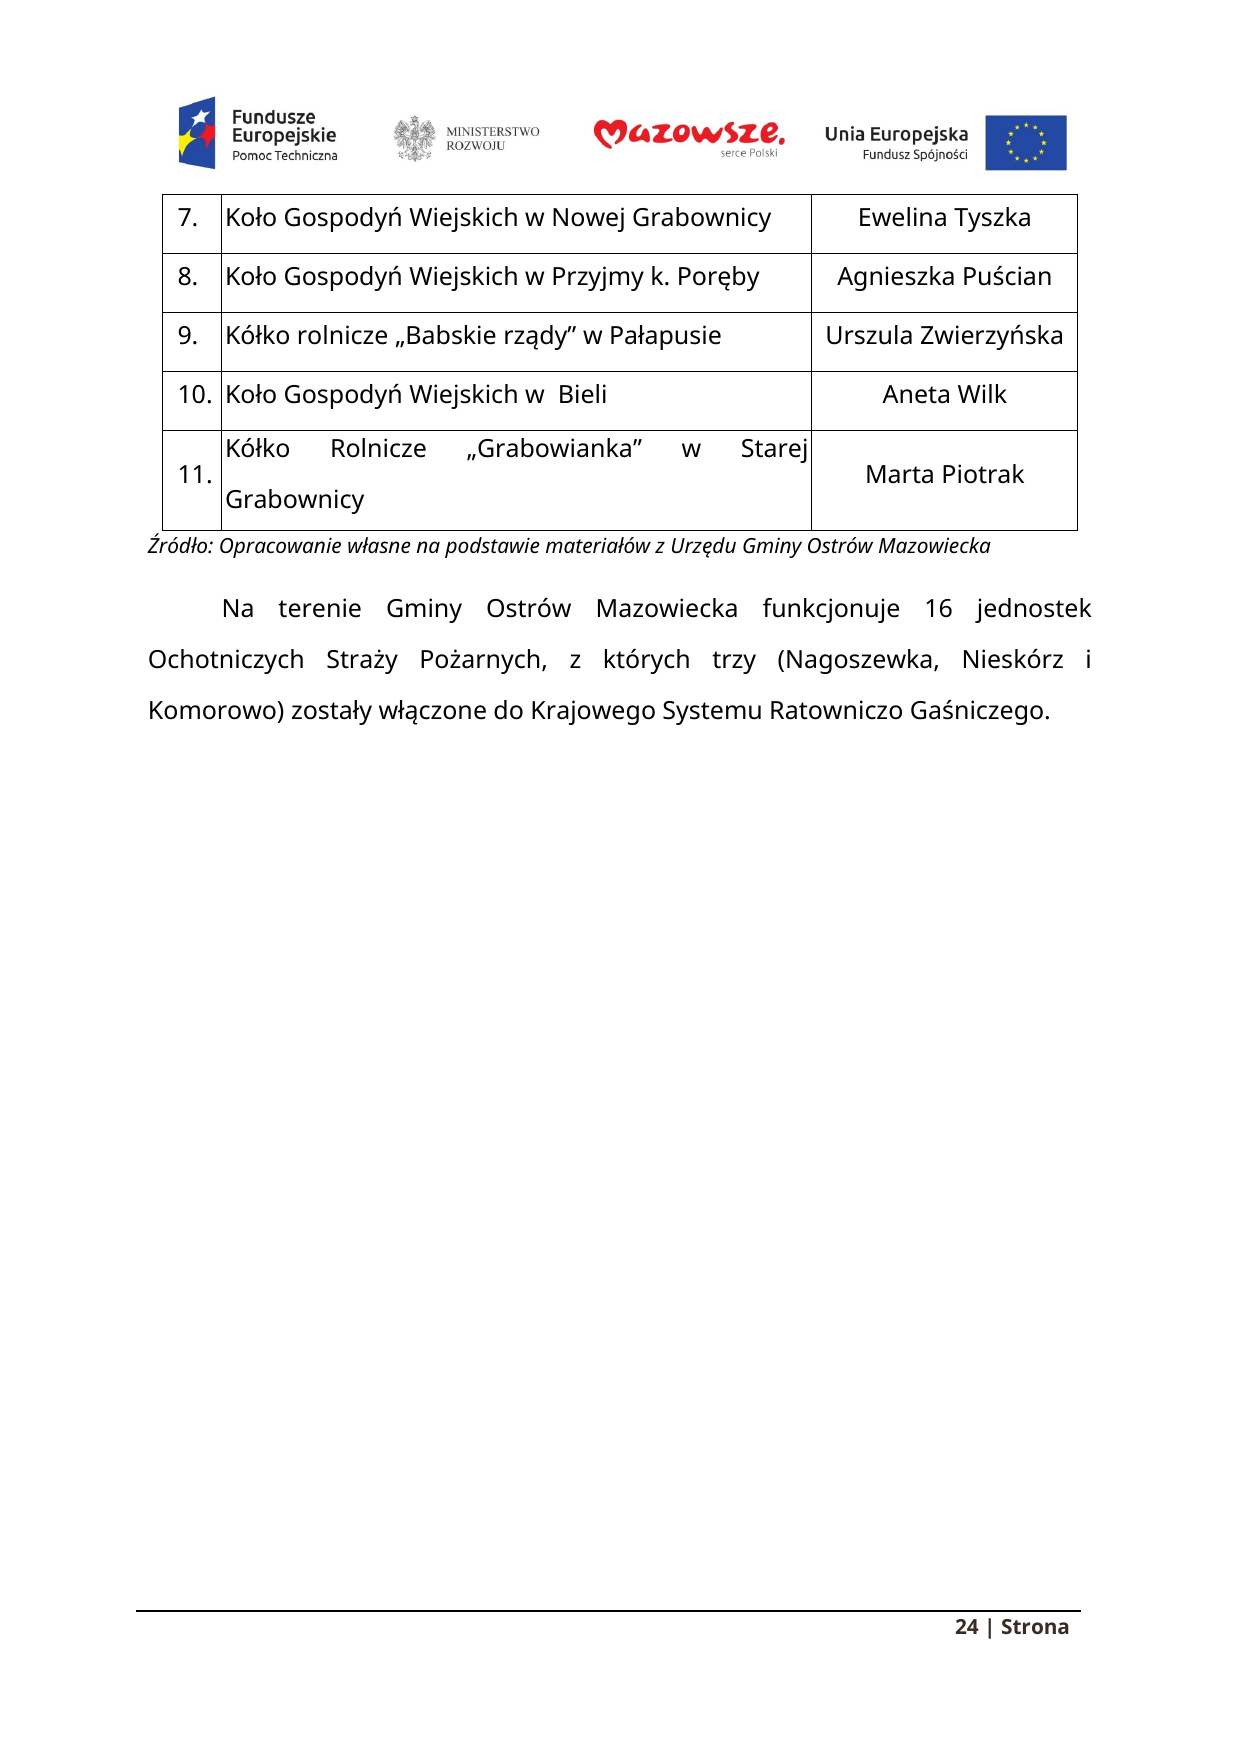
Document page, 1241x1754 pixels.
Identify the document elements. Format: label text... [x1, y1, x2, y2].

table_cell 11. [163, 431, 221, 530]
table_cell Koło Gospodyń Wiejskich w Bieli [222, 372, 811, 430]
table_cell Koło Gospodyń Wiejskich w Nowej Grabownicy [222, 195, 811, 253]
table_cell Aneta Wilk [812, 372, 1077, 430]
table_cell Urszula Zwierzyńska [812, 313, 1077, 371]
text Na terenie Gminy Ostrów Mazowiecka funkcjonuje 16 jednostek Ochotniczych Straży Pożarnych, z których trzy (Nagoszewka, Nieskórz i Komorowo) zostały włączone do Krajowego Systemu Ratowniczo Gaśniczego. [148, 591, 1092, 727]
table_cell 7. [163, 195, 221, 253]
table_cell Agnieszka Puścian [812, 254, 1077, 312]
table_cell Kółko Rolnicze „Grabowianka” w Starej Grabownicy [222, 431, 811, 530]
table_cell Ewelina Tyszka [812, 195, 1077, 253]
picture [147, 73, 1093, 194]
table_cell 8. [163, 254, 221, 312]
table_cell Kółko rolnicze „Babskie rządy” w Pałapusie [222, 313, 811, 371]
text Źródło: Opracowanie własne na podstawie materiałów z Urzędu Gminy Ostrów Mazowiecka [148, 531, 1092, 560]
table_cell 9. [163, 313, 221, 371]
table_cell 10. [163, 372, 221, 430]
table_cell Koło Gospodyń Wiejskich w Przyjmy k. Poręby [222, 254, 811, 312]
table_cell Marta Piotrak [812, 431, 1077, 530]
